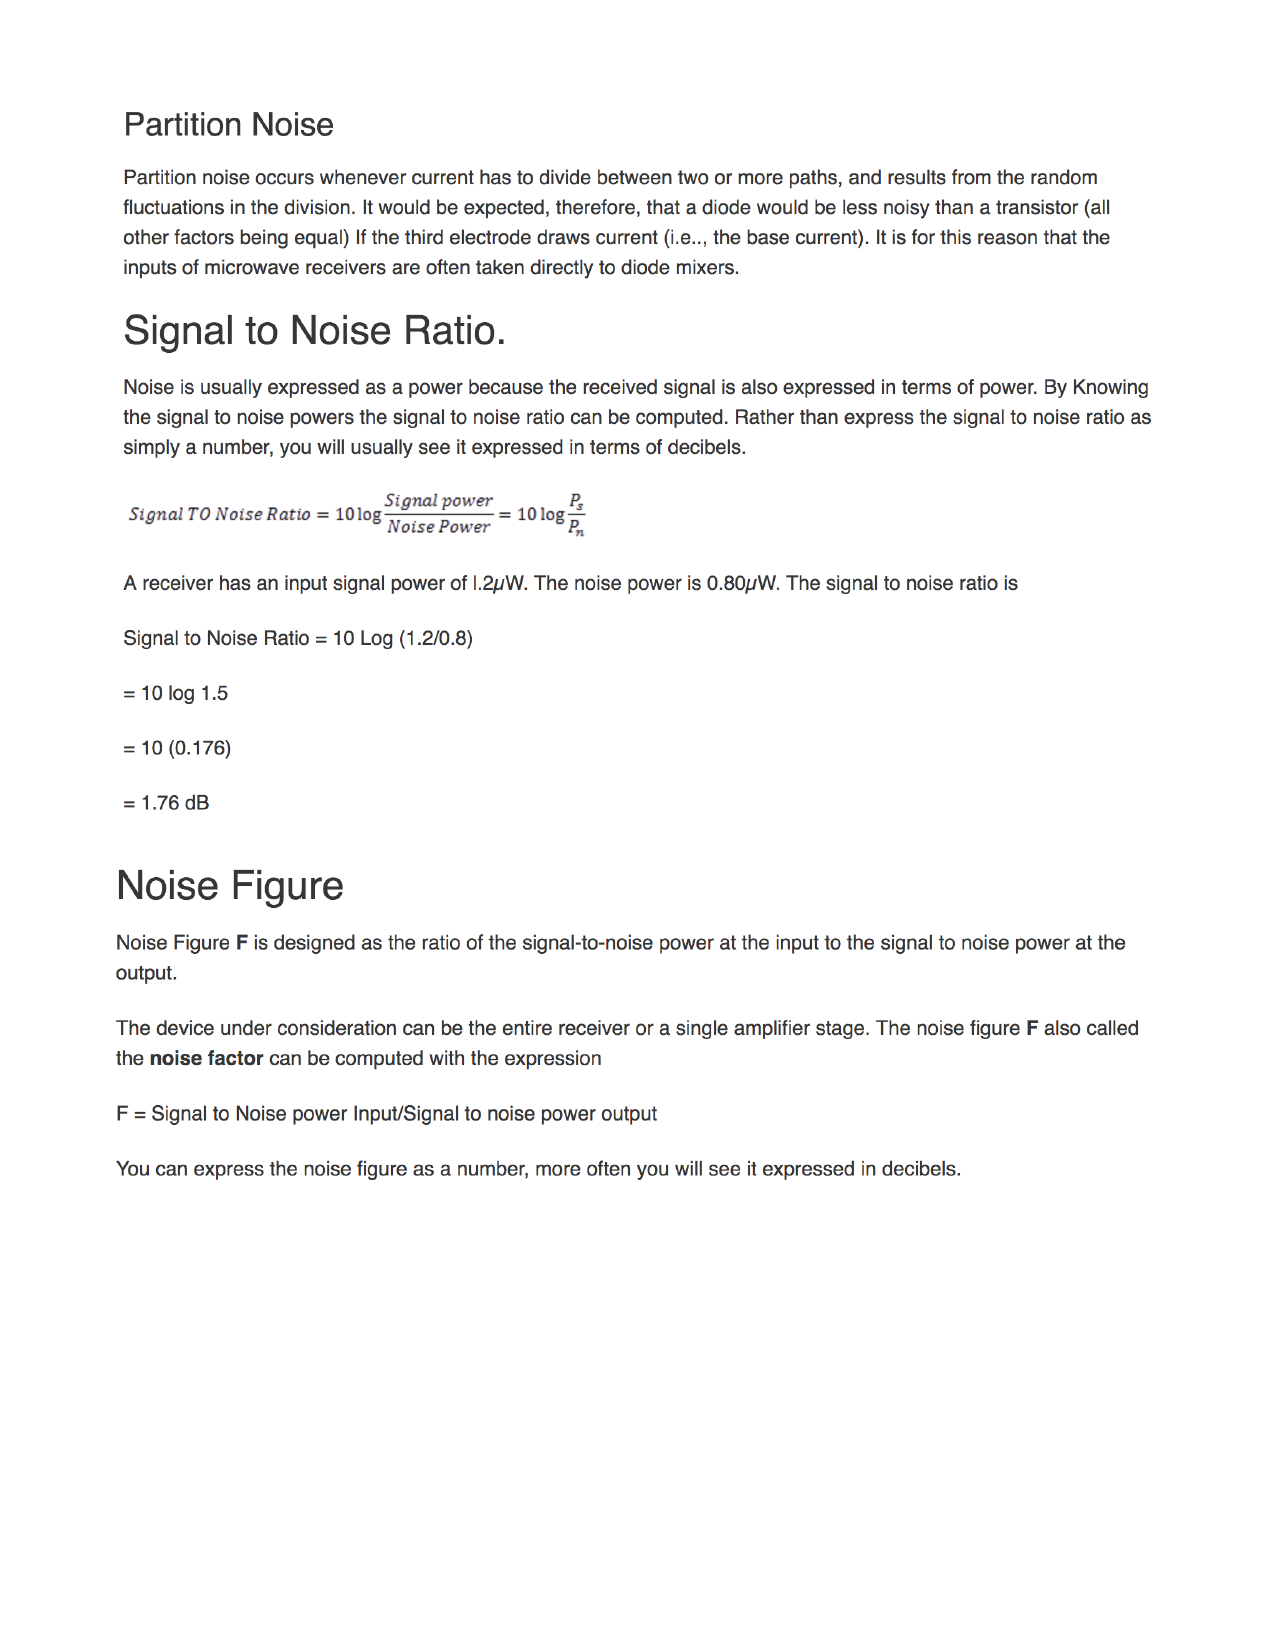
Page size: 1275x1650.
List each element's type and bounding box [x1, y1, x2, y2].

picture [105, 105, 1170, 843]
picture [105, 846, 1170, 1203]
